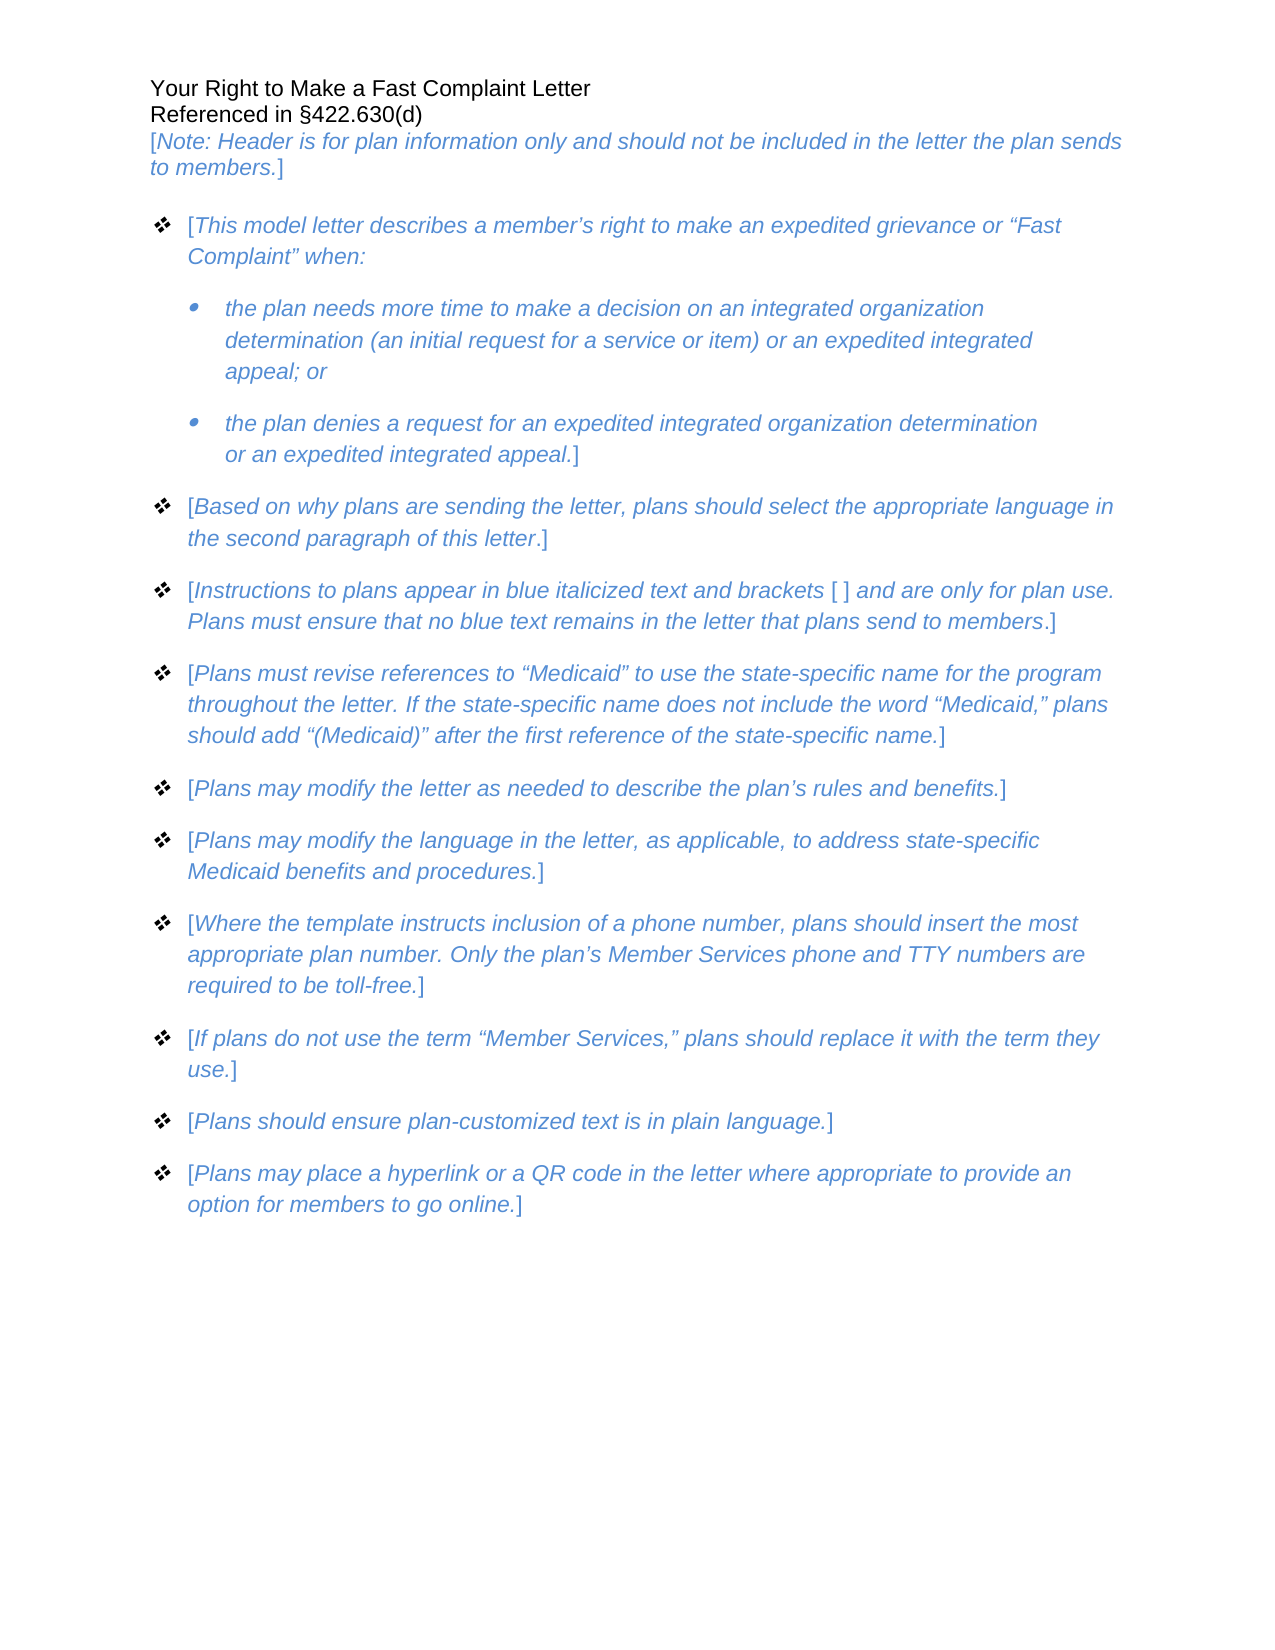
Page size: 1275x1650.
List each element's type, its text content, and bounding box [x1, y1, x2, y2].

list the plan needs more time to make a decision on an integrated organization determination (an initial request for a service or item) or an expedited integrated appeal; or [187, 292, 1050, 386]
list the plan denies a request for an expedited integrated organization determination or an expedited integrated appeal.] [187, 406, 1050, 469]
list [Plans may modify the language in the letter, as applicable, to address state-specific Medicaid benefits and procedures.] [150, 823, 1125, 886]
list [Plans may place a hyperlink or a QR code in the letter where appropriate to provide an option for members to go online.] [150, 1156, 1125, 1219]
list [This model letter describes a member’s right to make an expedited grievance or “Fast Complaint” when: [150, 208, 1125, 271]
list [If plans do not use the term “Member Services,” plans should replace it with the term they use.] [150, 1021, 1125, 1083]
list [Where the template instructs inclusion of a phone number, plans should insert the most appropriate plan number. Only the plan’s Member Services phone and TTY numbers are required to be toll-free.] [150, 906, 1125, 1000]
list [Based on why plans are sending the letter, plans should select the appropriate language in the second paragraph of this letter.] [150, 490, 1125, 552]
list [Plans may modify the letter as needed to describe the plan’s rules and benefits.] [150, 771, 1125, 802]
list [Instructions to plans appear in blue italicized text and brackets [ ] and are only for plan use. Plans must ensure that no blue text remains in the letter that plans send to members.] [150, 573, 1125, 636]
list [Plans should ensure plan-customized text is in plain language.] [150, 1104, 1125, 1136]
list [Plans must revise references to “Medicaid” to use the state-specific name for the program throughout the letter. If the state-specific name does not include the word “Medicaid,” plans should add “(Medicaid)” after the first reference of the state-specific name.] [150, 656, 1125, 750]
